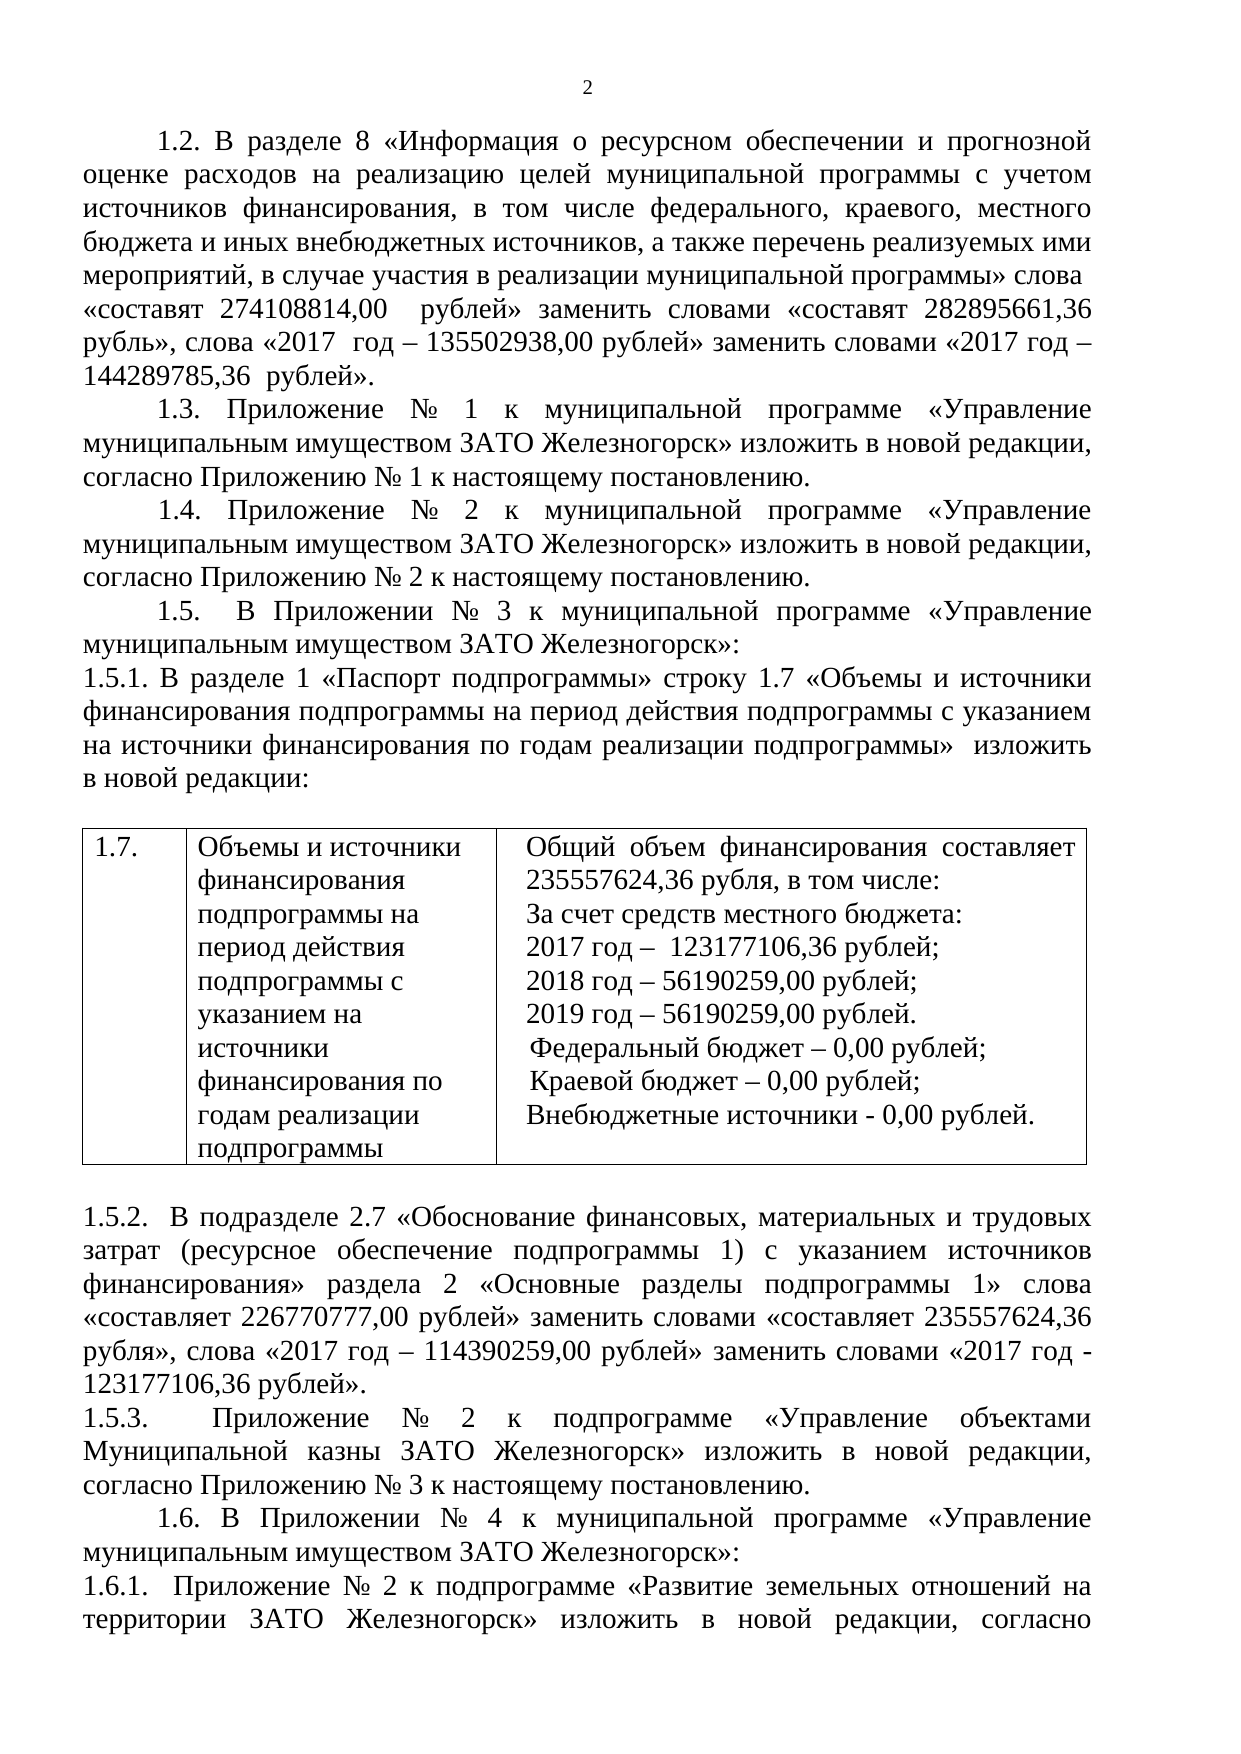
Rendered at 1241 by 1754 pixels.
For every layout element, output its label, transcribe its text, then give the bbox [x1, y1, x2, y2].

table_header Общий объем финансирования составляет 235557624,36 рубля, в том числе: За счет средств местного бюджета: 2017 год – 123177106,36 рублей; 2018 год – 56190259,00 рублей; 2019 год – 56190259,00 рублей. Федеральный бюджет – 0,00 рублей; Краевой бюджет – 0,00 рублей; Внебюджетные источники - 0,00 рублей. [497, 829, 1086, 1164]
table_header Объемы и источники финансирования подпрограммы на период действия подпрограммы с указанием на источники финансирования по годам реализации подпрограммы [187, 829, 496, 1164]
text 1.5.2. В подразделе 2.7 «Обоснование финансовых, материальных и трудовых затрат (ресурсное обеспечение подпрограммы 1) с указанием источников финансирования» раздела 2 «Основные разделы подпрограммы 1» слова «составляет 226770777,00 рублей» заменить словами «составляет 235557624,36 рубля», слова «2017 год – 114390259,00 рублей» заменить словами «2017 год -123177106,36 рублей». [83, 1199, 1092, 1400]
title 1.6. В Приложении № 4 к муниципальной программе «Управление муниципальным имуществом ЗАТО Железногорск»: [83, 1501, 1092, 1568]
title 1.5. В Приложении № 3 к муниципальной программе «Управление муниципальным имуществом ЗАТО Железногорск»: [83, 593, 1092, 660]
table_header 1.7. [83, 829, 186, 1164]
title 1.5.1. В разделе 1 «Паспорт подпрограммы» строку 1.7 «Объемы и источники финансирования подпрограммы на период действия подпрограммы с указанием на источники финансирования по годам реализации подпрограммы» изложить в новой редакции: [83, 660, 1092, 794]
title 1.3. Приложение № 1 к муниципальной программе «Управление муниципальным имуществом ЗАТО Железногорск» изложить в новой редакции, согласно Приложению № 1 к настоящему постановлению. [83, 392, 1092, 492]
title «составят 274108814,00 рублей» заменить словами «составят 282895661,36 рубль», слова «2017 год – 135502938,00 рублей» заменить словами «2017 год – 144289785,36 рублей». [83, 291, 1092, 392]
title 1.4. Приложение № 2 к муниципальной программе «Управление муниципальным имуществом ЗАТО Железногорск» изложить в новой редакции, согласно Приложению № 2 к настоящему постановлению. [83, 492, 1092, 593]
text 1.2. В разделе 8 «Информация о ресурсном обеспечении и прогнозной оценке расходов на реализацию целей муниципальной программы с учетом источников финансирования, в том числе федерального, краевого, местного бюджета и иных внебюджетных источников, а также перечень реализуемых ими мероприятий, в случае участия в реализации муниципальной программы» слова [83, 123, 1092, 291]
text 1.5.3. Приложение № 2 к подпрограмме «Управление объектами Муниципальной казны ЗАТО Железногорск» изложить в новой редакции, согласно Приложению № 3 к настоящему постановлению. [83, 1400, 1092, 1501]
